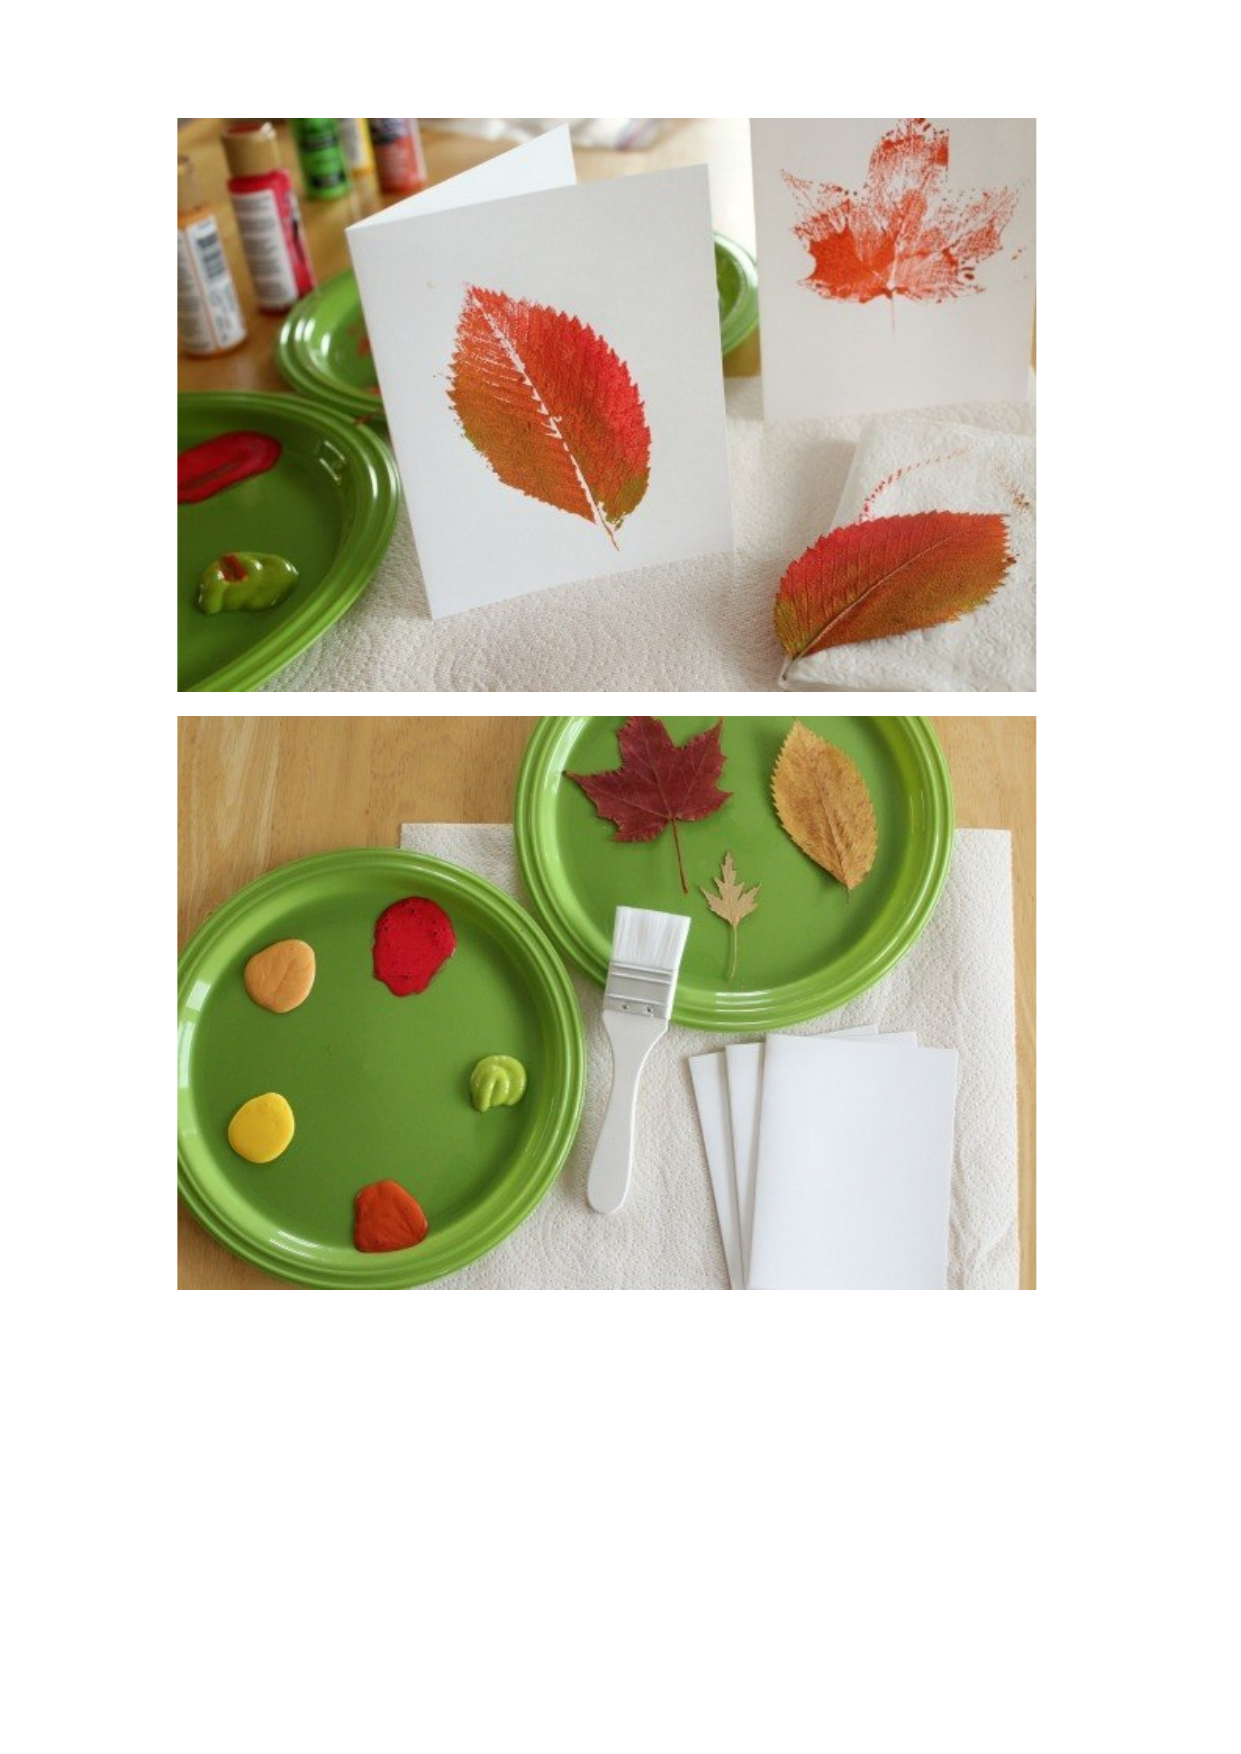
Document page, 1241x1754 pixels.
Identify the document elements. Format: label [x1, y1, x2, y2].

picture [177, 118, 1037, 692]
picture [177, 716, 1037, 1290]
